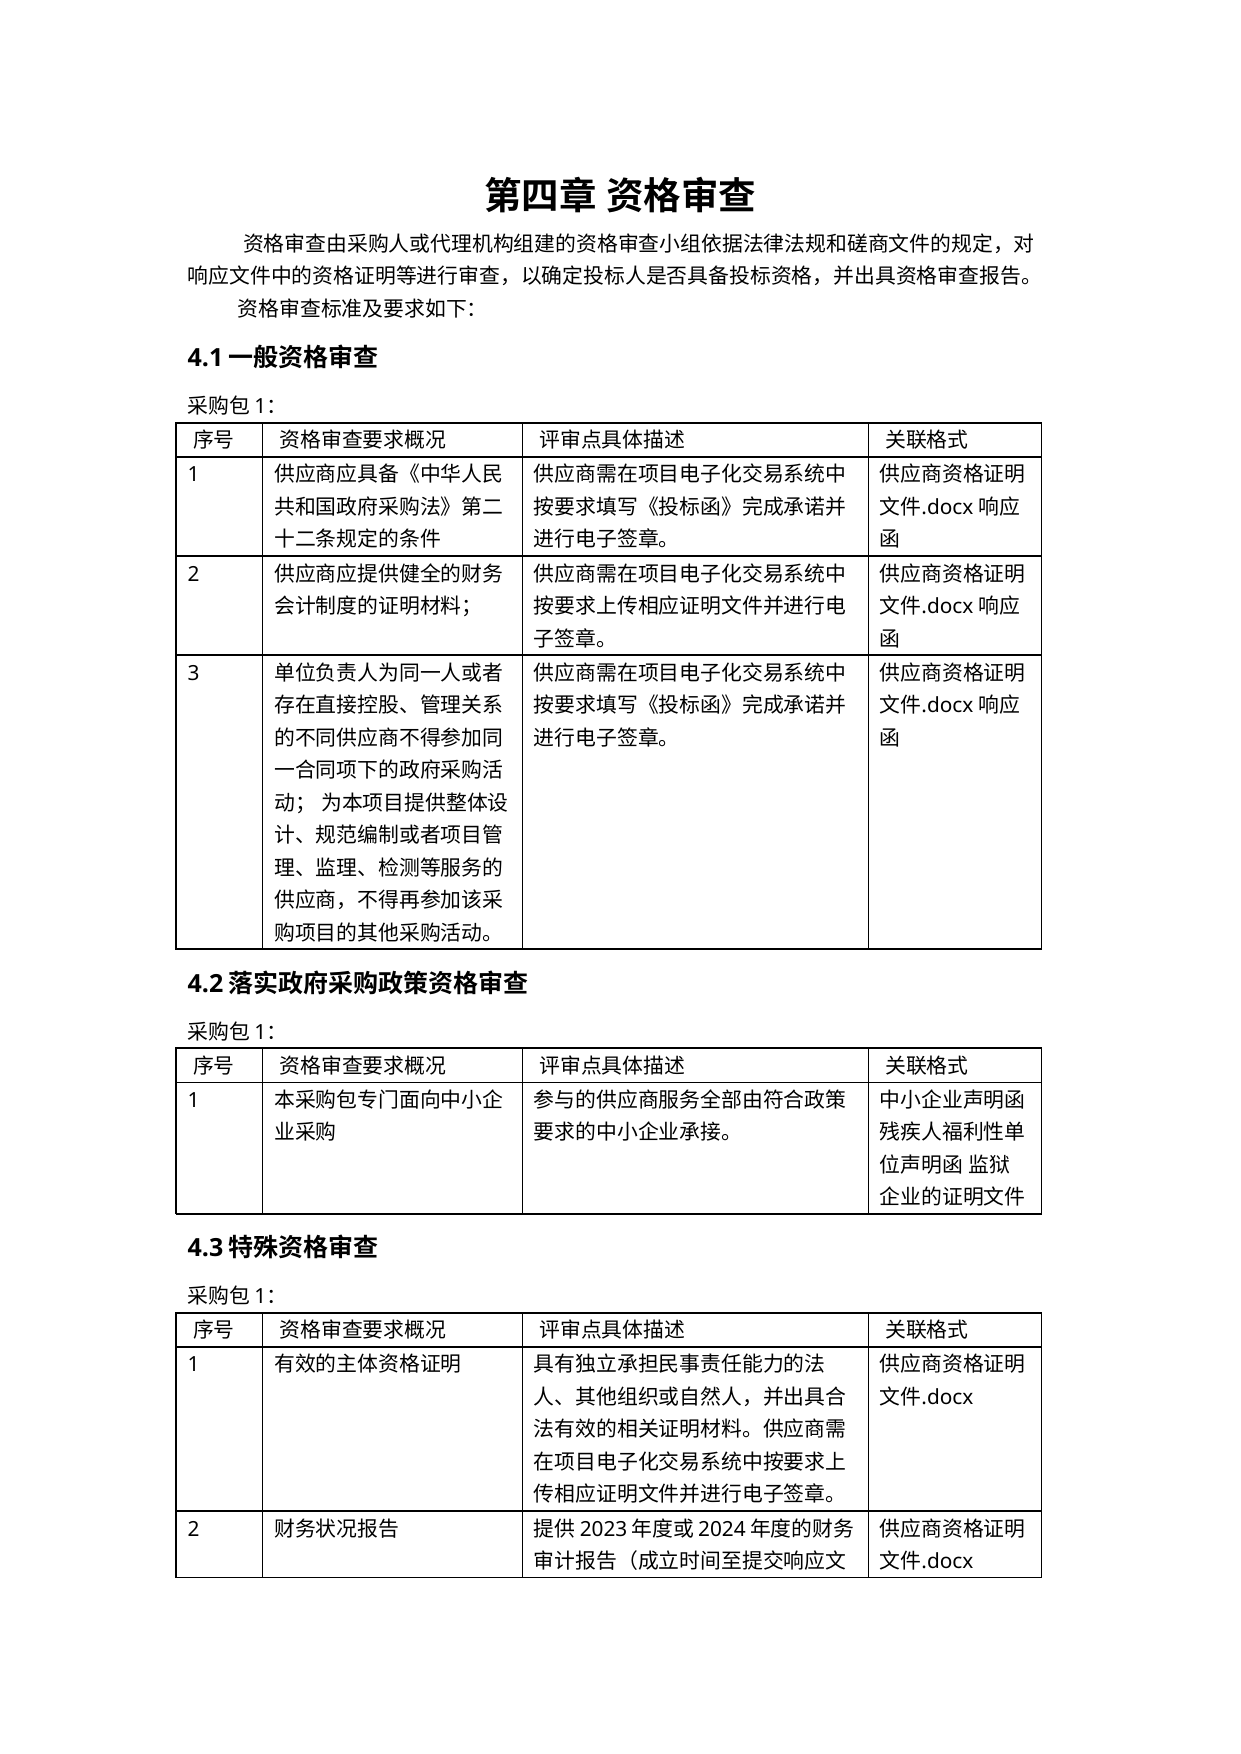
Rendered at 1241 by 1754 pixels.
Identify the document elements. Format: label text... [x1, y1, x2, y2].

table_cell 供应商资格证明文件.docx [869, 1512, 1041, 1577]
text 4.2落实政府采购政策资格审查 [187, 950, 1053, 1015]
table_header 序号 [177, 1049, 262, 1081]
text 4.3特殊资格审查 [187, 1214, 1053, 1279]
table_cell 1 [177, 1083, 262, 1213]
table_header 资格审查要求概况 [263, 1314, 522, 1346]
text 资格审查由采购人或代理机构组建的资格审查小组依据法律法规和磋商文件的规定，对响应文件中的资格证明等进行审查，以确定投标人是否具备投标资格，并出具资格审查报告。 [187, 227, 1053, 292]
text 4.1一般资格审查 [187, 324, 1053, 389]
table_header 关联格式 [869, 424, 1041, 456]
table_cell 供应商应提供健全的财务会计制度的证明材料； [263, 557, 522, 654]
text 资格审查标准及要求如下： [187, 292, 1053, 324]
table_header 序号 [177, 424, 262, 456]
text 采购包1： [187, 1279, 1053, 1312]
table_cell 1 [177, 1348, 262, 1510]
table_cell 中小企业声明函 残疾人福利性单位声明函 监狱企业的证明文件 [869, 1083, 1041, 1213]
table_cell 供应商需在项目电子化交易系统中按要求填写《投标函》完成承诺并进行电子签章。 [523, 656, 868, 948]
table_header 资格审查要求概况 [263, 424, 522, 456]
table_cell 单位负责人为同一人或者存在直接控股、管理关系的不同供应商不得参加同一合同项下的政府采购活动； 为本项目提供整体设计、规范编制或者项目管理、监理、检测等服务的供应商，不得再参加该采购项目的其他采购活动。 [263, 656, 522, 948]
table_header 关联格式 [869, 1049, 1041, 1081]
text 采购包1： [187, 389, 1053, 422]
table_cell 参与的供应商服务全部由符合政策要求的中小企业承接。 [523, 1083, 868, 1213]
table_cell 具有独立承担民事责任能力的法人、其他组织或自然人，并出具合法有效的相关证明材料。供应商需在项目电子化交易系统中按要求上传相应证明文件并进行电子签章。 [523, 1348, 868, 1510]
table_cell 供应商资格证明文件.docx 响应函 [869, 557, 1041, 654]
text 采购包1： [187, 1015, 1053, 1047]
table_header 序号 [177, 1314, 262, 1346]
table_header 评审点具体描述 [523, 1049, 868, 1081]
table_cell 3 [177, 656, 262, 948]
table_cell 供应商需在项目电子化交易系统中按要求上传相应证明文件并进行电子签章。 [523, 557, 868, 654]
text 第四章 资格审查 [187, 162, 1053, 227]
table_cell 1 [177, 458, 262, 555]
table_cell 财务状况报告 [263, 1512, 522, 1577]
table_cell 2 [177, 1512, 262, 1577]
table_cell 2 [177, 557, 262, 654]
table_header 评审点具体描述 [523, 424, 868, 456]
table_header 资格审查要求概况 [263, 1049, 522, 1081]
table_header 评审点具体描述 [523, 1314, 868, 1346]
table_header 关联格式 [869, 1314, 1041, 1346]
table_cell 有效的主体资格证明 [263, 1348, 522, 1510]
table_cell 本采购包专门面向中小企业采购 [263, 1083, 522, 1213]
table_cell 供应商资格证明文件.docx 响应函 [869, 458, 1041, 555]
table_cell 供应商需在项目电子化交易系统中按要求填写《投标函》完成承诺并进行电子签章。 [523, 458, 868, 555]
table_cell 供应商资格证明文件.docx 响应函 [869, 656, 1041, 948]
table_cell 供应商应具备《中华人民共和国政府采购法》第二十二条规定的条件 [263, 458, 522, 555]
table_cell 供应商资格证明文件.docx [869, 1348, 1041, 1510]
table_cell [523, 1512, 868, 1577]
